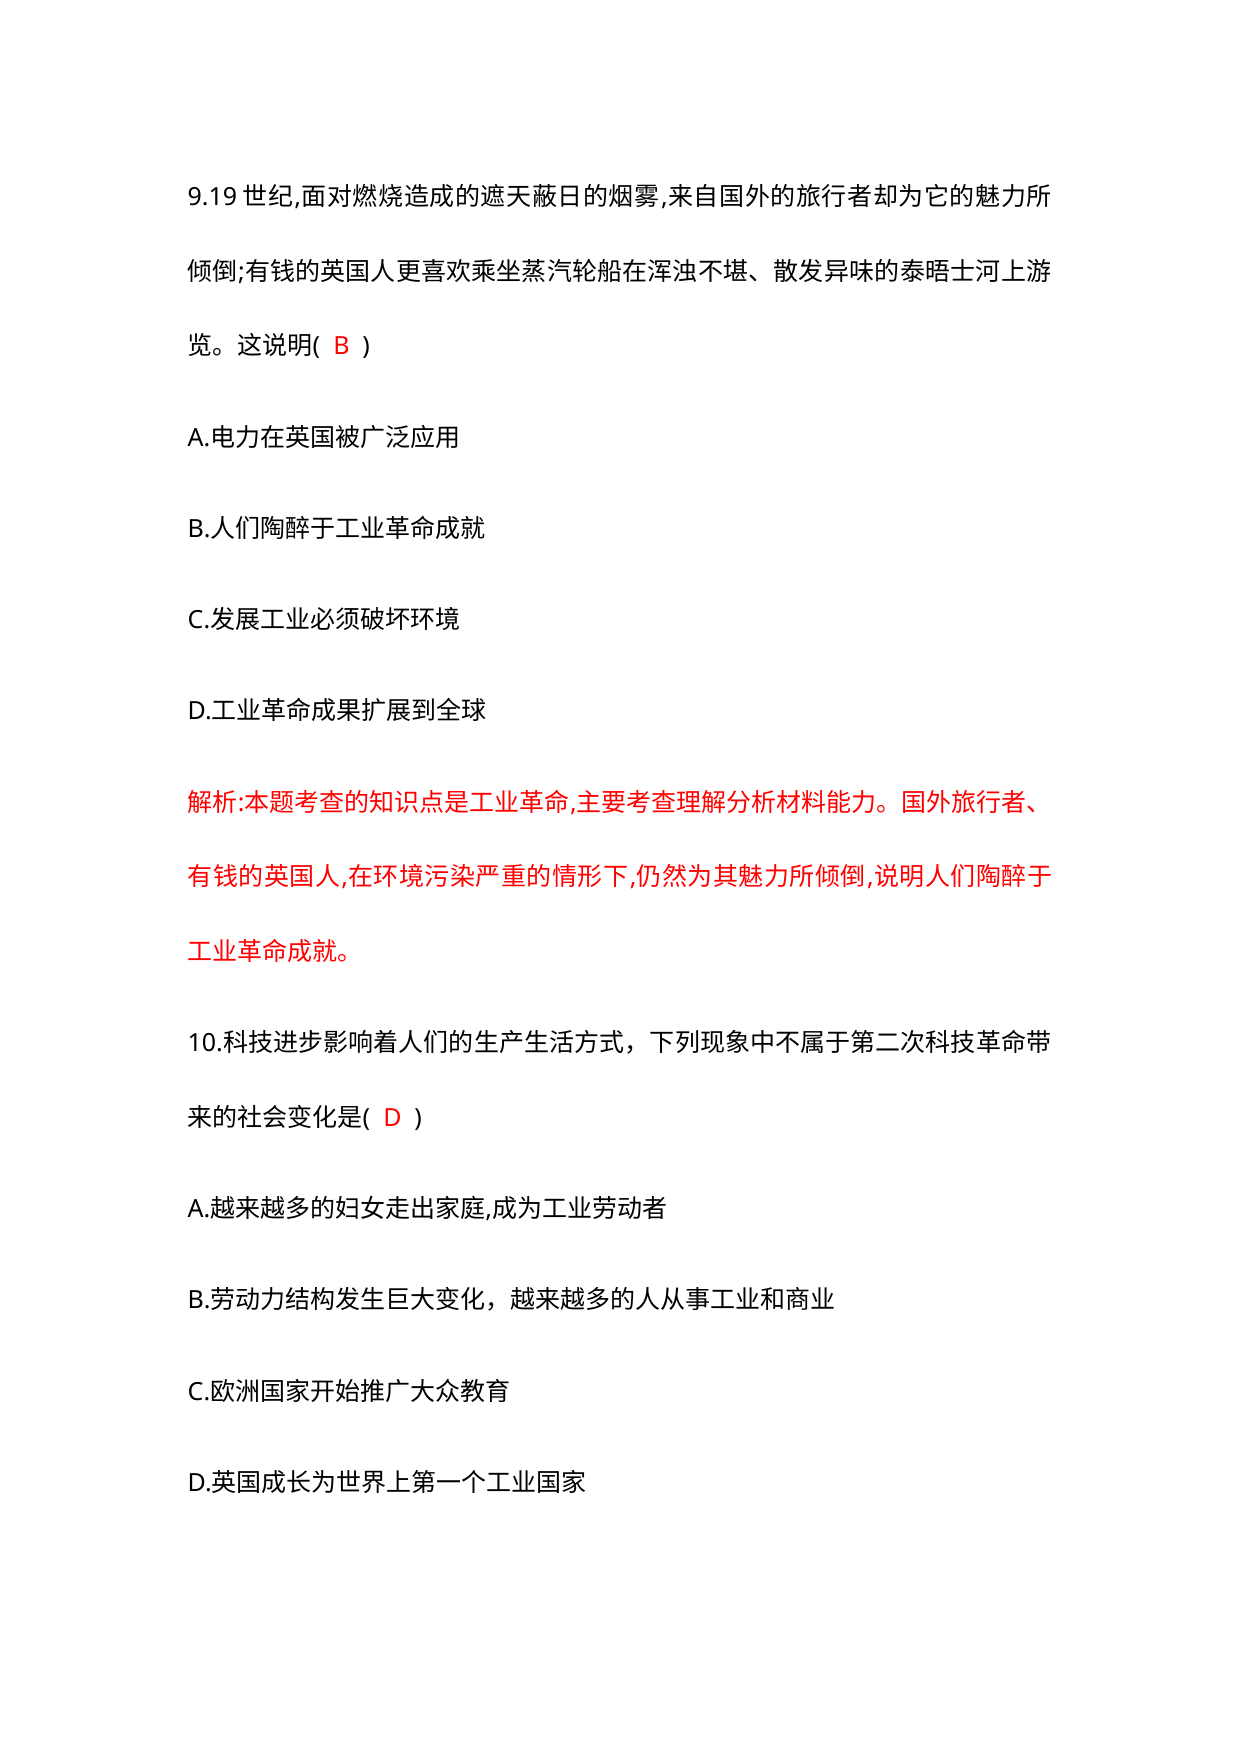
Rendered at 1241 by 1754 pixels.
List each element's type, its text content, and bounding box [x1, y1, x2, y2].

text C.欧洲国家开始推广大众教育 [187, 1357, 1053, 1422]
text 9.19世纪,面对燃烧造成的遮天蔽日的烟雾,来自国外的旅行者却为它的魅力所倾倒;有钱的英国人更喜欢乘坐蒸汽轮船在浑浊不堪、散发异味的泰晤士河上游览。这说明( B ) [187, 162, 1053, 376]
text B.劳动力结构发生巨大变化，越来越多的人从事工业和商业 [187, 1265, 1053, 1330]
text D.英国成长为世界上第一个工业国家 [187, 1448, 1053, 1513]
text 10.科技进步影响着人们的生产生活方式，下列现象中不属于第二次科技革命带来的社会变化是( D ) [187, 1008, 1053, 1148]
text C.发展工业必须破坏环境 [187, 585, 1053, 650]
text D.工业革命成果扩展到全球 [187, 676, 1053, 741]
text A.电力在英国被广泛应用 [187, 403, 1053, 468]
text B.人们陶醉于工业革命成就 [187, 494, 1053, 559]
text A.越来越多的妇女走出家庭,成为工业劳动者 [187, 1174, 1053, 1239]
text 解析:本题考查的知识点是工业革命,主要考查理解分析材料能力。国外旅行者、有钱的英国人,在环境污染严重的情形下,仍然为其魅力所倾倒,说明人们陶醉于工业革命成就。 [187, 768, 1053, 982]
